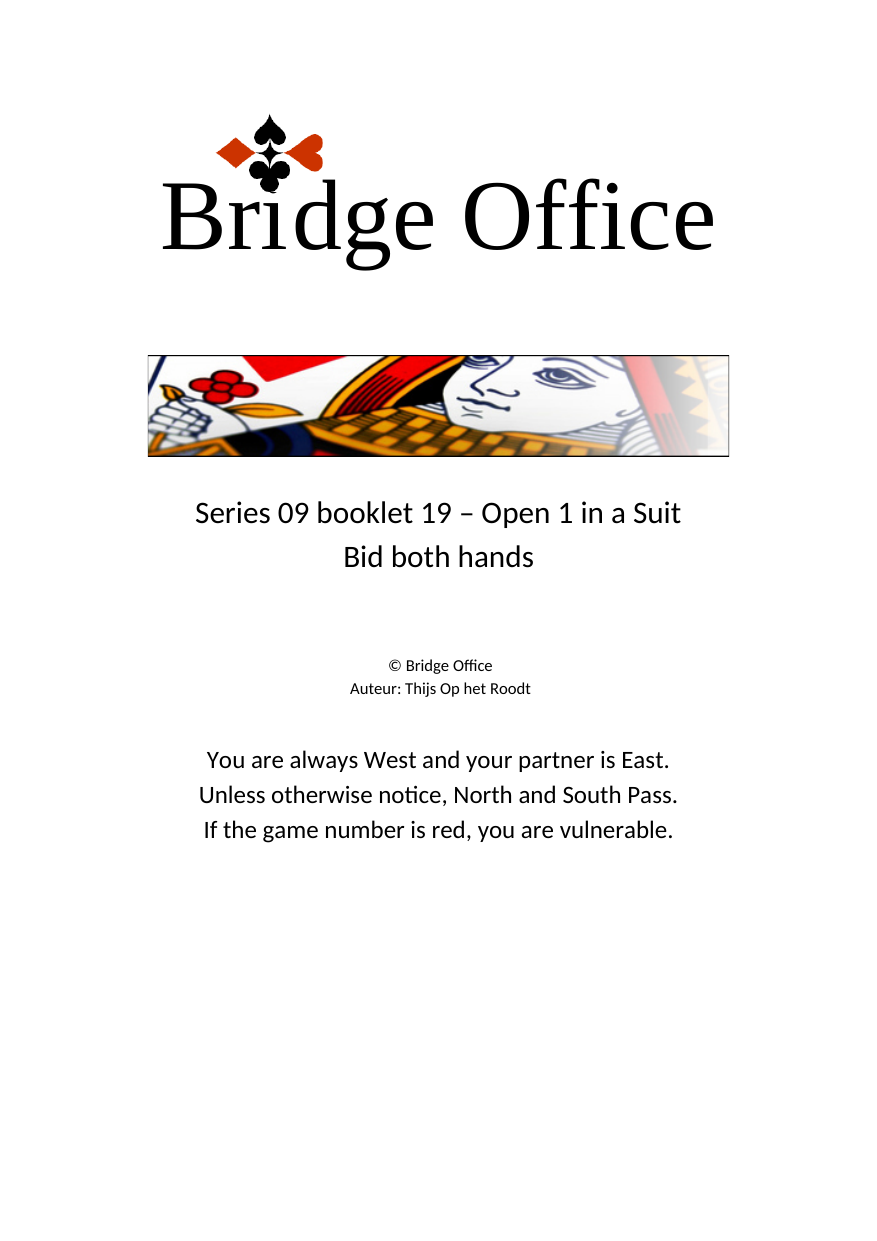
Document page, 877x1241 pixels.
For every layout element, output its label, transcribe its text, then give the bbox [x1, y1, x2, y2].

text If the game number is red, you are vulnerable. [148, 814, 729, 845]
text © Bridge Office [148, 655, 729, 676]
text Bid both hands [148, 537, 729, 575]
picture [215, 113, 323, 192]
text Series 09 booklet 19 – Open 1 in a Suit [148, 493, 729, 531]
picture [147, 355, 730, 457]
text Auteur: Thijs Op het Roodt You are always West and your partner is East. [148, 678, 729, 775]
text Unless otherwise notice, North and South Pass. [148, 779, 729, 810]
